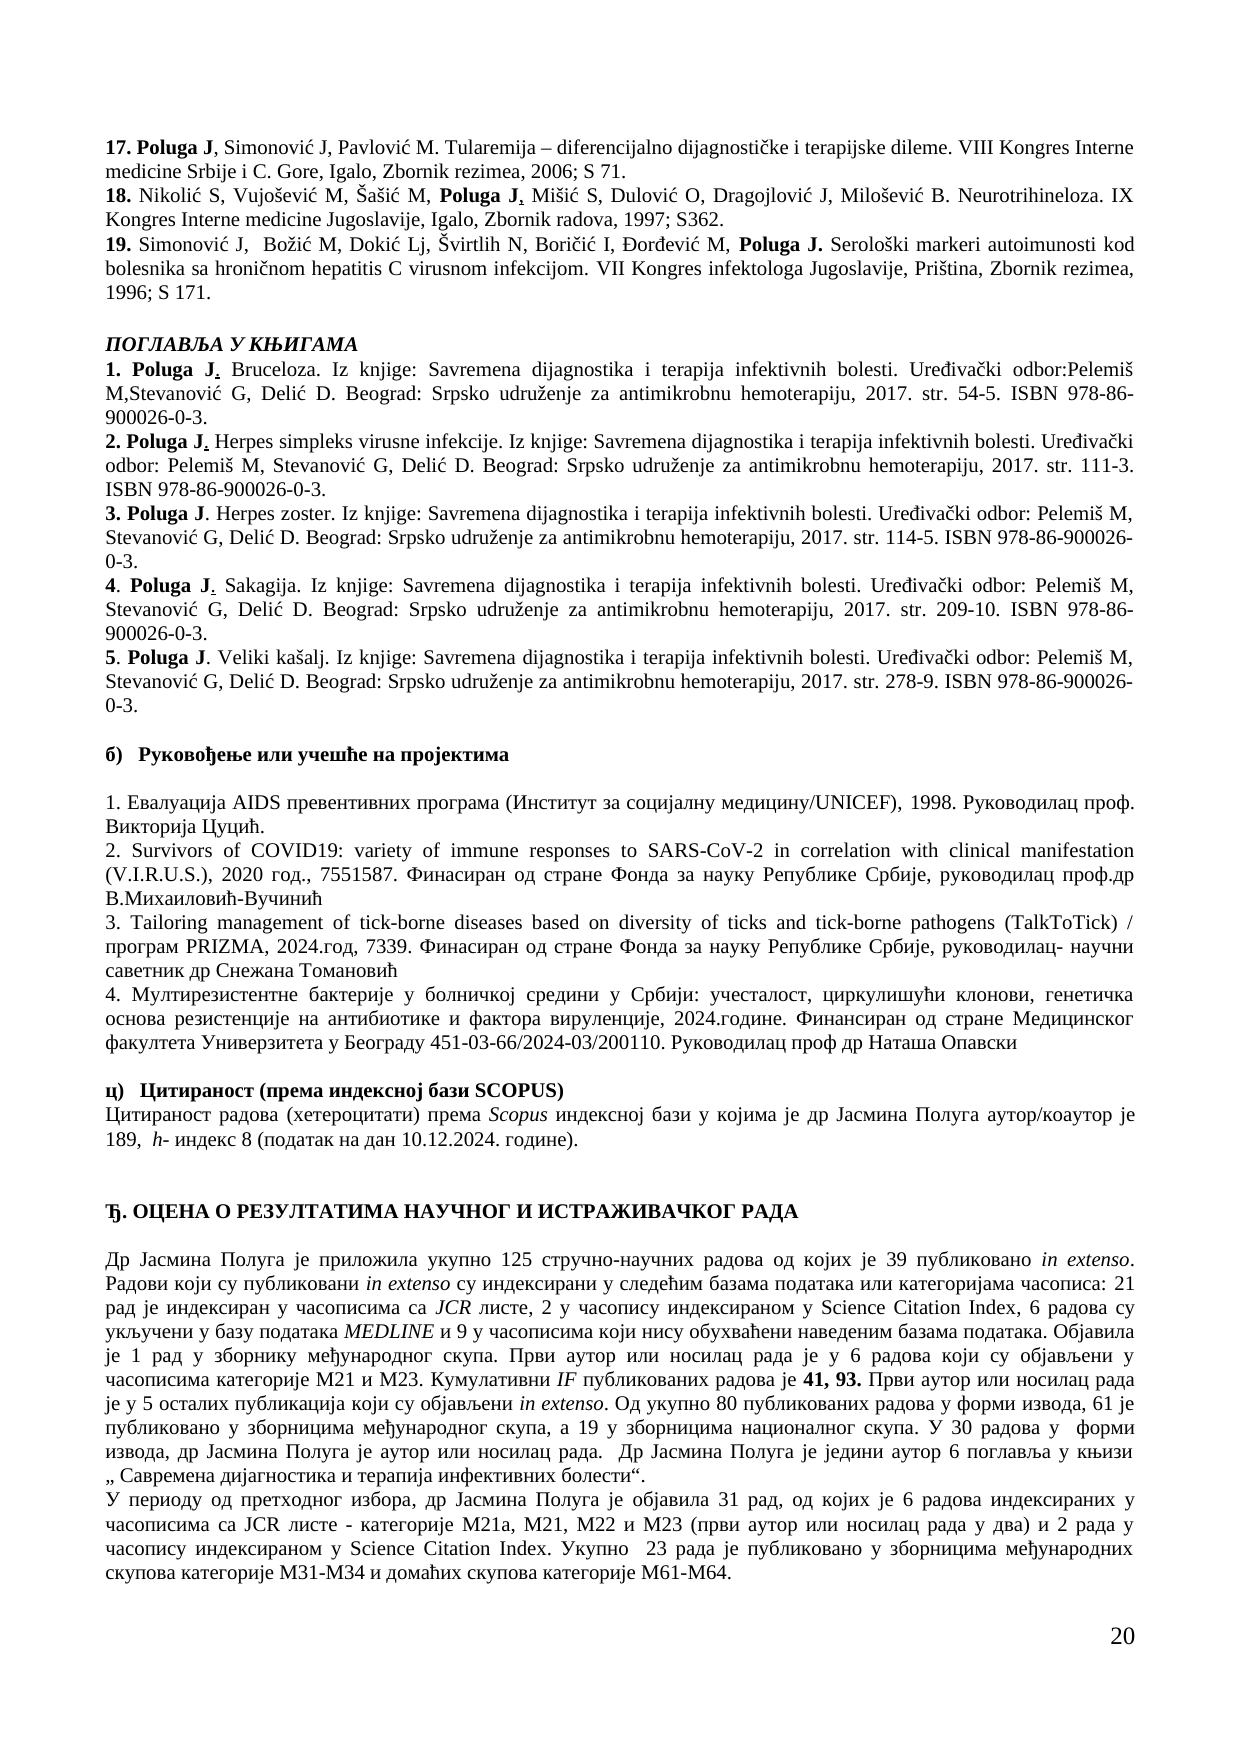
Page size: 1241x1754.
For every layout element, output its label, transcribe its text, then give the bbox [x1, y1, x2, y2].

text 3. Tailoring management of tick-borne diseases based on diversity of ticks and tick-borne pathogens (TalkToTick) / програм PRIZMA, 2024.год, 7339. Финасиран од стране Фонда за науку Републике Србије, руководилац- научни саветник др Снежана Томановић [105, 910, 1135, 982]
text 18. Nikolić S, Vujošević M, Šašić M, Poluga J, Mišić S, Dulović O, Dragojlović J, Milošević B. Neurotrihineloza. IX Kongres Interne medicine Jugoslavije, Igalo, Zbornik radova, 1997; S362. [105, 183, 1135, 231]
text 2. Survivors of COVID19: variety of immune responses to SARS-CoV-2 in correlation with clinical manifestation (V.I.R.U.S.), 2020 год., 7551587. Финасиран од стране Фонда за науку Републике Србије, руководилац проф.др В.Михаиловић-Вучинић [105, 838, 1135, 910]
text 2. Poluga J. Herpes simpleks virusne infekcije. Iz knjige: Savremena dijagnostika i terapija infektivnih bolesti. Uređivački odbor: Pelemiš M, Stevanović G, Delić D. Beograd: Srpsko udruženje za antimikrobnu hemoterapiju, 2017. str. 111-3. ISBN 978-86-900026-0-3. [105, 429, 1135, 501]
text 3. Poluga J. Herpes zoster. Iz knjige: Savremena dijagnostika i terapija infektivnih bolesti. Uređivački odbor: Pelemiš M, Stevanović G, Delić D. Beograd: Srpsko udruženje za antimikrobnu hemoterapiju, 2017. str. 114-5. ISBN 978-86-900026-0-3. [105, 501, 1135, 573]
text 5. Poluga J. Veliki kašalj. Iz knjige: Savremena dijagnostika i terapija infektivnih bolesti. Uređivački odbor: Pelemiš M, Stevanović G, Delić D. Beograd: Srpsko udruženje za antimikrobnu hemoterapiju, 2017. str. 278-9. ISBN 978-86-900026-0-3. [105, 645, 1135, 717]
text 4. Мултирезистентне бактерије у болничкој средини у Србији: учесталост, циркулишући клонови, генетичка основа резистенције на антибиотике и фактора вируленције, 2024.године. Финансиран од стране Медицинског факултета Универзитета у Београду 451-03-66/2024-03/200110. Руководилац проф др Наташа Опавски [105, 982, 1135, 1054]
text б) Руковођење или учешће на пројектима [105, 741, 1135, 766]
text 1. Poluga J. Bruceloza. Iz knjige: Savremena dijagnostika i terapija infektivnih bolesti. Uređivački odbor:Pelemiš M,Stevanović G, Delić D. Beograd: Srpsko udruženje za antimikrobnu hemoterapiju, 2017. str. 54-5. ISBN 978-86-900026-0-3. [105, 356, 1135, 429]
text 19. Simonović J, Božić M, Dokić Lj, Švirtlih N, Boričić I, Đorđević M, Poluga J. Serološki markeri autoimunosti kod bolesnika sa hroničnom hepatitis C virusnom infekcijom. VII Kongres infektologa Jugoslavije, Priština, Zbornik rezimea, 1996; S 171. [105, 231, 1135, 304]
text 1. Евалуација AIDS превентивних програма (Институт за социјалну медицину/UNICEF), 1998. Руководилац проф. Викторија Цуцић. [105, 789, 1135, 838]
text 17. Poluga J, Simonović J, Pavlović M. Tularemija – diferencijalno dijagnostičke i terapijske dileme. VIII Kongres Interne medicine Srbije i C. Gore, Igalo, Zbornik rezimea, 2006; S 71. [105, 135, 1135, 183]
text 4. Poluga J. Sakagija. Iz knjige: Savremena dijagnostika i terapija infektivnih bolesti. Uređivački odbor: Pelemiš M, Stevanović G, Delić D. Beograd: Srpsko udruženje za antimikrobnu hemoterapiju, 2017. str. 209-10. ISBN 978-86-900026-0-3. [105, 573, 1135, 645]
text ПОГЛАВЉА У КЊИГАМА [105, 332, 1135, 356]
text Цитираност радова (хетероцитати) према Scopus индексној бази у којима је др Јасмина Полуга аутор/коаутор је 189, h- индекс 8 (податак на дан 10.12.2024. године). [105, 1102, 1135, 1151]
text У периоду од претходног избора, др Јасмина Полуга је објавила 31 рад, од којих је 6 радова индексираних у часописима са JCR листе - категорије М21а, М21, М22 и М23 (први аутор или носилац рада у два) и 2 рада у часопису индексираном у Science Citation Index. Укупно 23 рада је публиковано у зборницима међународних скупова категорије М31-М34 и домаћих скупова категорије М61-М64. [105, 1487, 1135, 1584]
text Ђ. ОЦЕНА О РЕЗУЛТАТИМА НАУЧНОГ И ИСТРАЖИВАЧКОГ РАДА [105, 1199, 1135, 1223]
text ц) Цитираност (према индексној бази SCOPUS) [105, 1078, 1135, 1102]
text Др Јасмина Полуга је приложила укупно 125 стручно-научних радова од којих је 39 публиковано in extenso. Радови који су публиковани in extenso су индексирани у следећим базама података или категоријама часописа: 21 рад је индексиран у часописима са JCR листе, 2 у часопису индексираном у Science Citation Index, 6 радова су укључени у базу података MEDLINE и 9 у часописима који нису обухваћени наведеним базама података. Објавила је 1 рад у зборнику међународног скупа. Први аутор или носилац рада је у 6 радова који су објављени у часописима категорије М21 и М23. Кумулативни IF публикованих радова је 41, 93. Први аутор или носилац рада је у 5 осталих публикација који су објављени in extenso. Од укупно 80 публикованих радова у форми извода, 61 је публиковано у зборницима међународног скупа, а 19 у зборницима националног скупа. У 30 радова у форми извода, др Јасмина Полуга је аутор или носилац рада. Др Јасмина Полуга је једини аутор 6 поглавља у књизи „ Савремена дијагностика и терапија инфективних болести“. [105, 1247, 1135, 1487]
